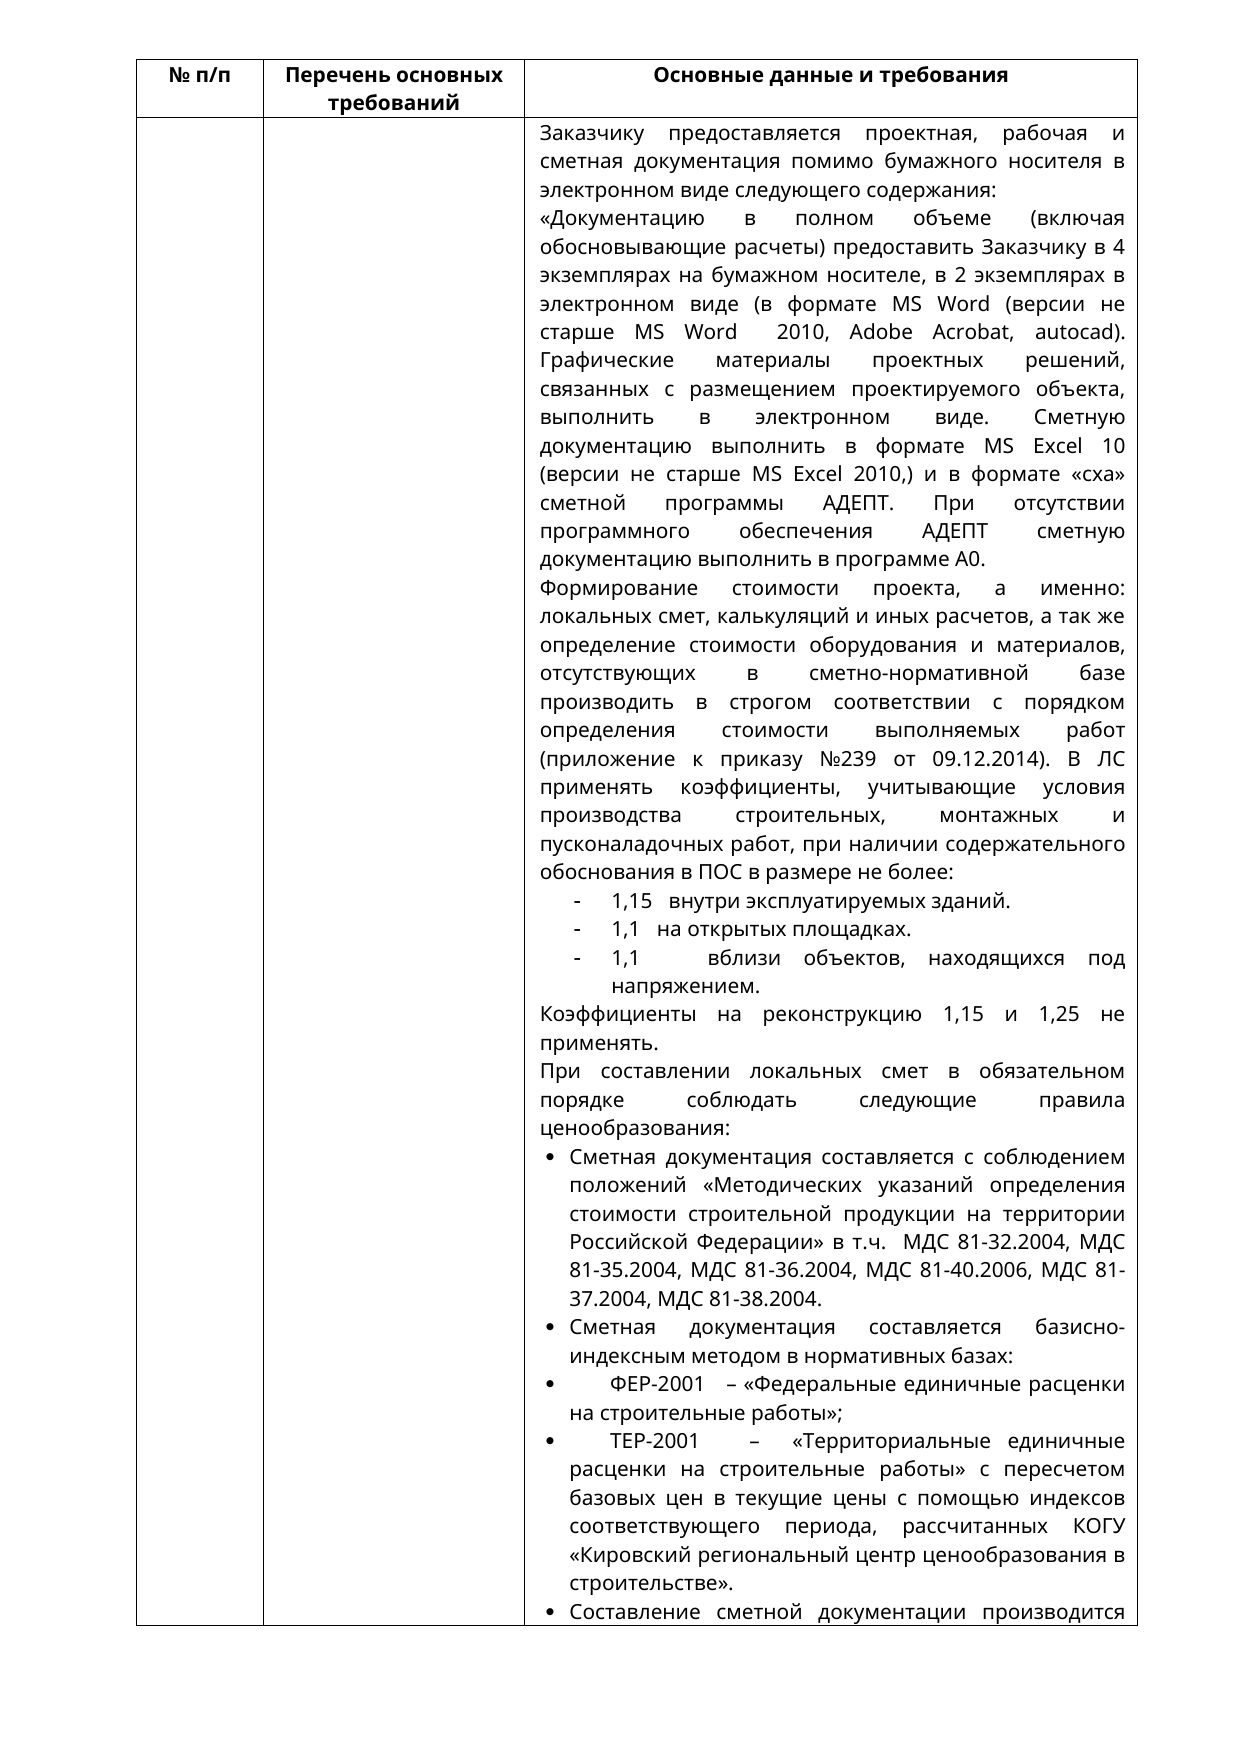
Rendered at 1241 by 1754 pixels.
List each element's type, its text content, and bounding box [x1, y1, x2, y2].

table_header Основные данные и требования [525, 60, 1137, 117]
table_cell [264, 118, 524, 1625]
table_cell [137, 118, 263, 1625]
table_header Перечень основных требований [264, 60, 524, 117]
table_header № п/п [137, 60, 263, 117]
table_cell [525, 118, 1137, 1625]
